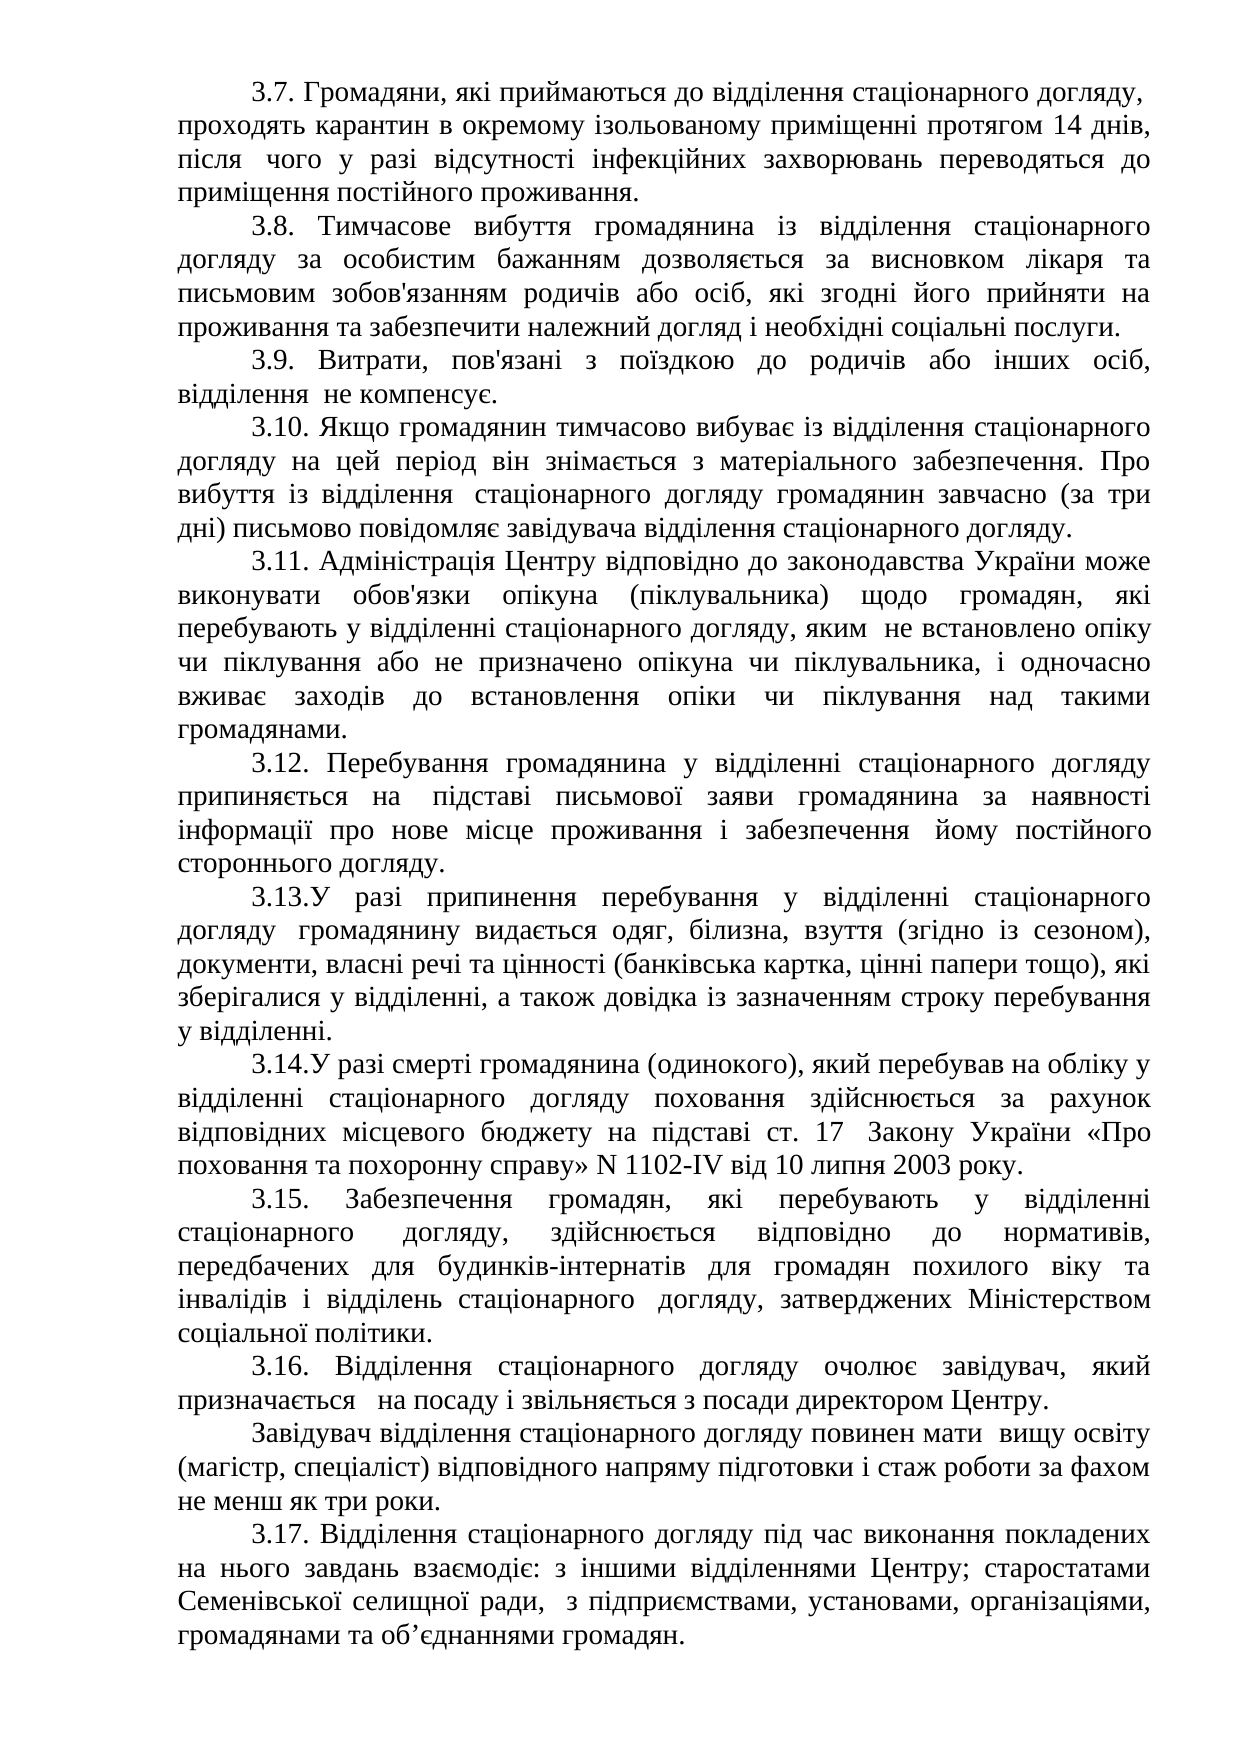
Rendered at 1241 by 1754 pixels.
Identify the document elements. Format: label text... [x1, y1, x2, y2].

text 3.14.У разі смерті громадянина (одинокого), який перебував на обліку у відділенні стаціонарного догляду поховання здійснюється за рахунок відповідних місцевого бюджету на підставі ст. 17 Закону України «Про поховання та похоронну справу» N 1102-IV від 10 липня 2003 року. [177, 1047, 1152, 1181]
text 3.8. Тимчасове вибуття громадянина із відділення стаціонарного догляду за особистим бажанням дозволяється за висновком лікаря та письмовим зобов'язанням родичів або осіб, які згодні його прийняти на проживання та забезпечити належний догляд і необхідні соціальні послуги. [177, 208, 1152, 342]
text 3.13.У разі припинення перебування у відділенні стаціонарного догляду громадянину видається одяг, білизна, взуття (згідно із сезоном), документи, власні речі та цінності (банківська картка, цінні папери тощо), які зберігалися у відділенні, а також довідка із зазначенням строку перебування у відділенні. [177, 879, 1152, 1047]
text 3.11. Адміністрація Центру відповідно до законодавства України може виконувати обов'язки опікуна (піклувальника) щодо громадян, які перебувають у відділенні стаціонарного догляду, яким не встановлено опіку чи піклування або не призначено опікуна чи піклувальника, і одночасно вживає заходів до встановлення опіки чи піклування над такими громадянами. [177, 543, 1152, 745]
text 3.16. Відділення стаціонарного догляду очолює завідувач, який призначається на посаду і звільняється з посади директором Центру. [177, 1348, 1152, 1416]
text 3.10. Якщо громадянин тимчасово вибуває із відділення стаціонарного догляду на цей період він знімається з матеріального забезпечення. Про вибуття із відділення стаціонарного догляду громадянин завчасно (за три дні) письмово повідомляє завідувача відділення стаціонарного догляду. [177, 409, 1152, 543]
text 3.9. Витрати, пов'язані з поїздкою до родичів або інших осіб, відділення не компенсує. [177, 342, 1152, 409]
text 3.15. Забезпечення громадян, які перебувають у відділенні стаціонарного догляду, здійснюється відповідно до нормативів, передбачених для будинків-інтернатів для громадян похилого віку та інвалідів і відділень стаціонарного догляду, затверджених Міністерством соціальної політики. [177, 1181, 1152, 1348]
text 3.7. Громадяни, які приймаються до відділення стаціонарного догляду, проходять карантин в окремому ізольованому приміщенні протягом 14 днів, після чого у разі відсутності інфекційних захворювань переводяться до приміщення постійного проживання. [177, 74, 1152, 208]
text 3.17. Відділення стаціонарного догляду під час виконання покладених на нього завдань взаємодіє: з іншими відділеннями Центру; старостатами Семенівської селищної ради, з підприємствами, установами, організаціями, громадянами та об’єднаннями громадян. [177, 1516, 1152, 1650]
text 3.12. Перебування громадянина у відділенні стаціонарного догляду припиняється на підставі письмової заяви громадянина за наявності інформації про нове місце проживання і забезпечення йому постійного стороннього догляду. [177, 745, 1152, 879]
text Завідувач відділення стаціонарного догляду повинен мати вищу освіту (магістр, спеціаліст) відповідного напряму підготовки і стаж роботи за фахом не менш як три роки. [177, 1416, 1152, 1516]
